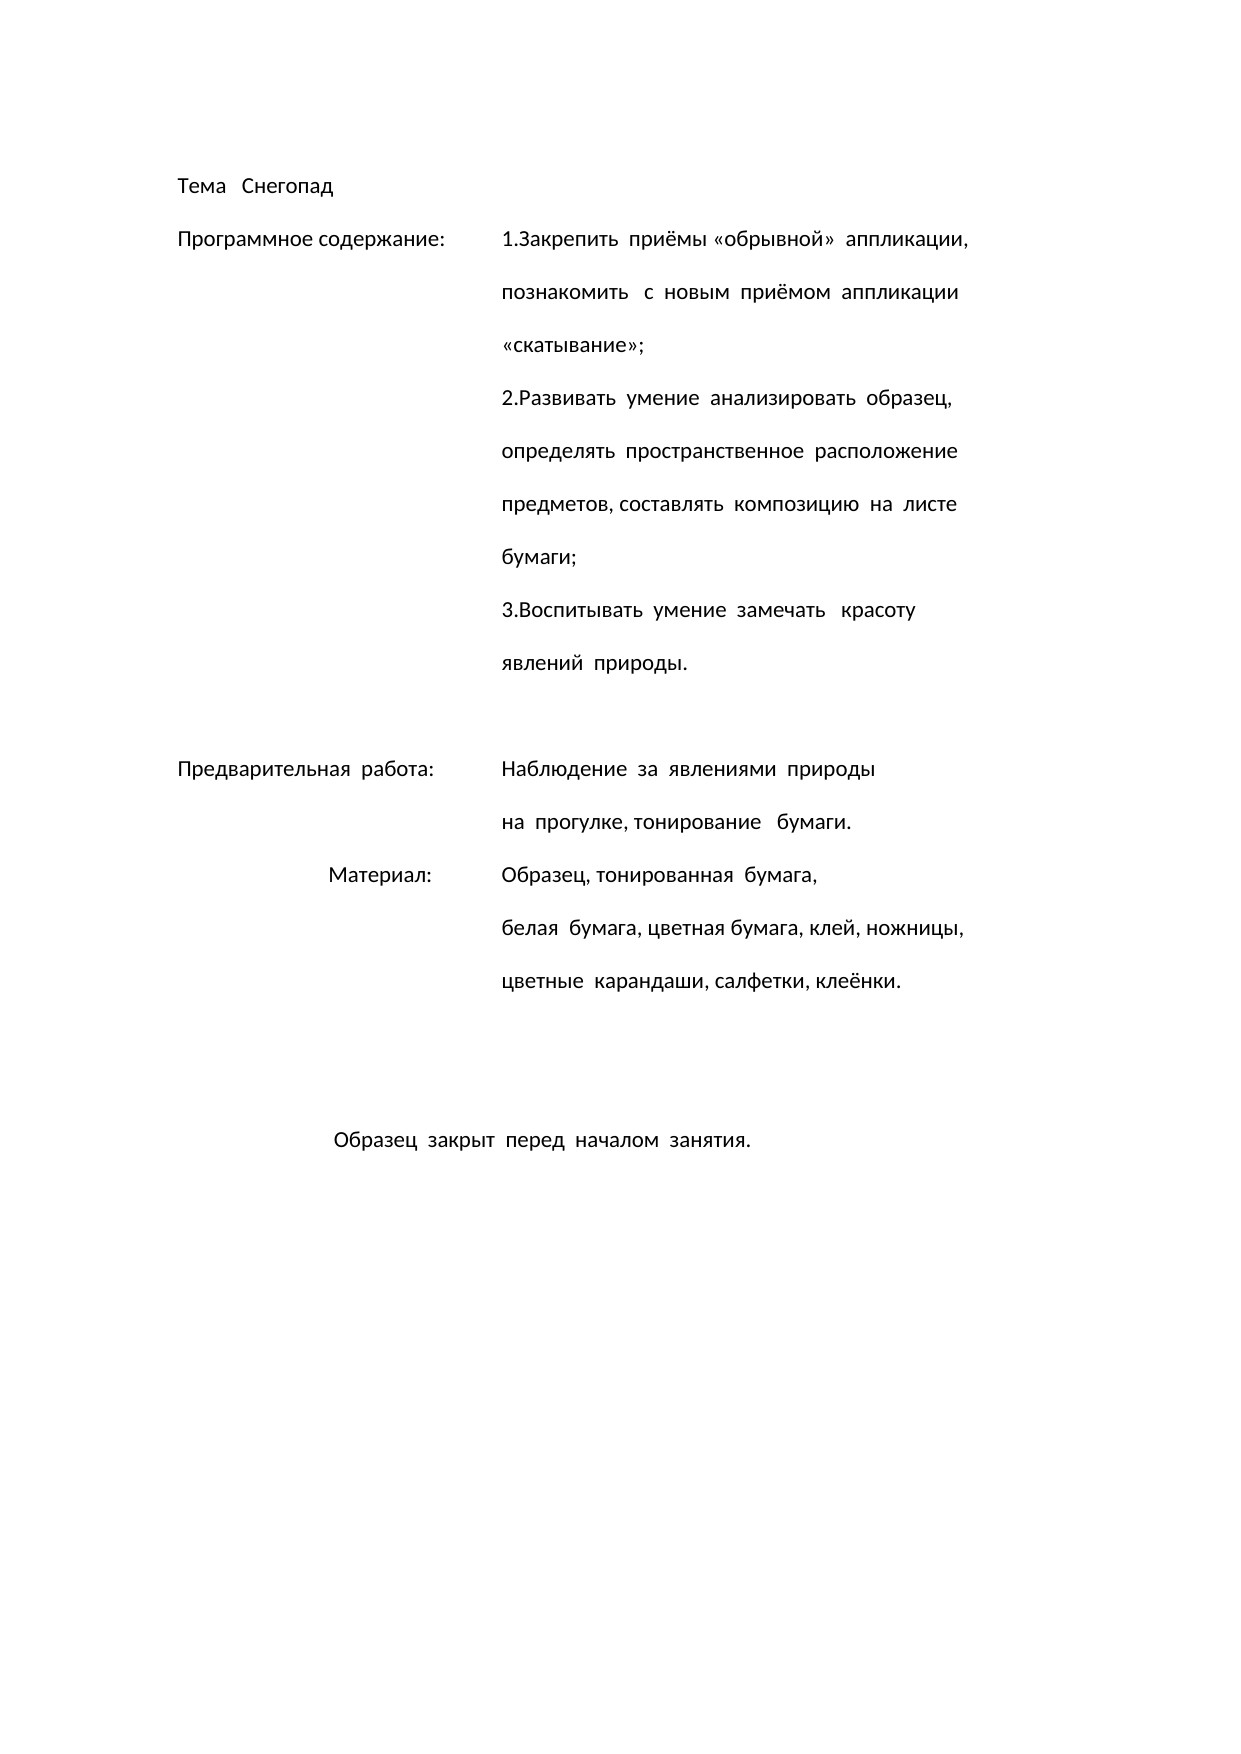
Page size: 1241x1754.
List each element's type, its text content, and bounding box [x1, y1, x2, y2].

text Предварительная работа: Наблюдение за явлениями природы [177, 754, 1152, 782]
text на прогулке, тонирование бумаги. [177, 807, 1152, 835]
text явлений природы. [177, 648, 1152, 676]
text определять пространственное расположение [177, 436, 1152, 464]
text познакомить с новым приёмом аппликации [177, 277, 1152, 305]
text Программное содержание: 1.Закрепить приёмы «обрывной» аппликации, [177, 224, 1152, 252]
text Образец закрыт перед началом занятия. [177, 1126, 1152, 1153]
text Тема Снегопад [177, 171, 1152, 199]
text белая бумага, цветная бумага, клей, ножницы, [177, 913, 1152, 941]
text цветные карандаши, салфетки, клеёнки. [177, 966, 1152, 994]
text «скатывание»; [177, 330, 1152, 358]
text 3.Воспитывать умение замечать красоту [177, 595, 1152, 623]
text бумаги; [177, 542, 1152, 570]
text Материал: Образец, тонированная бумага, [177, 860, 1152, 888]
text предметов, составлять композицию на листе [177, 489, 1152, 517]
text 2.Развивать умение анализировать образец, [177, 383, 1152, 411]
